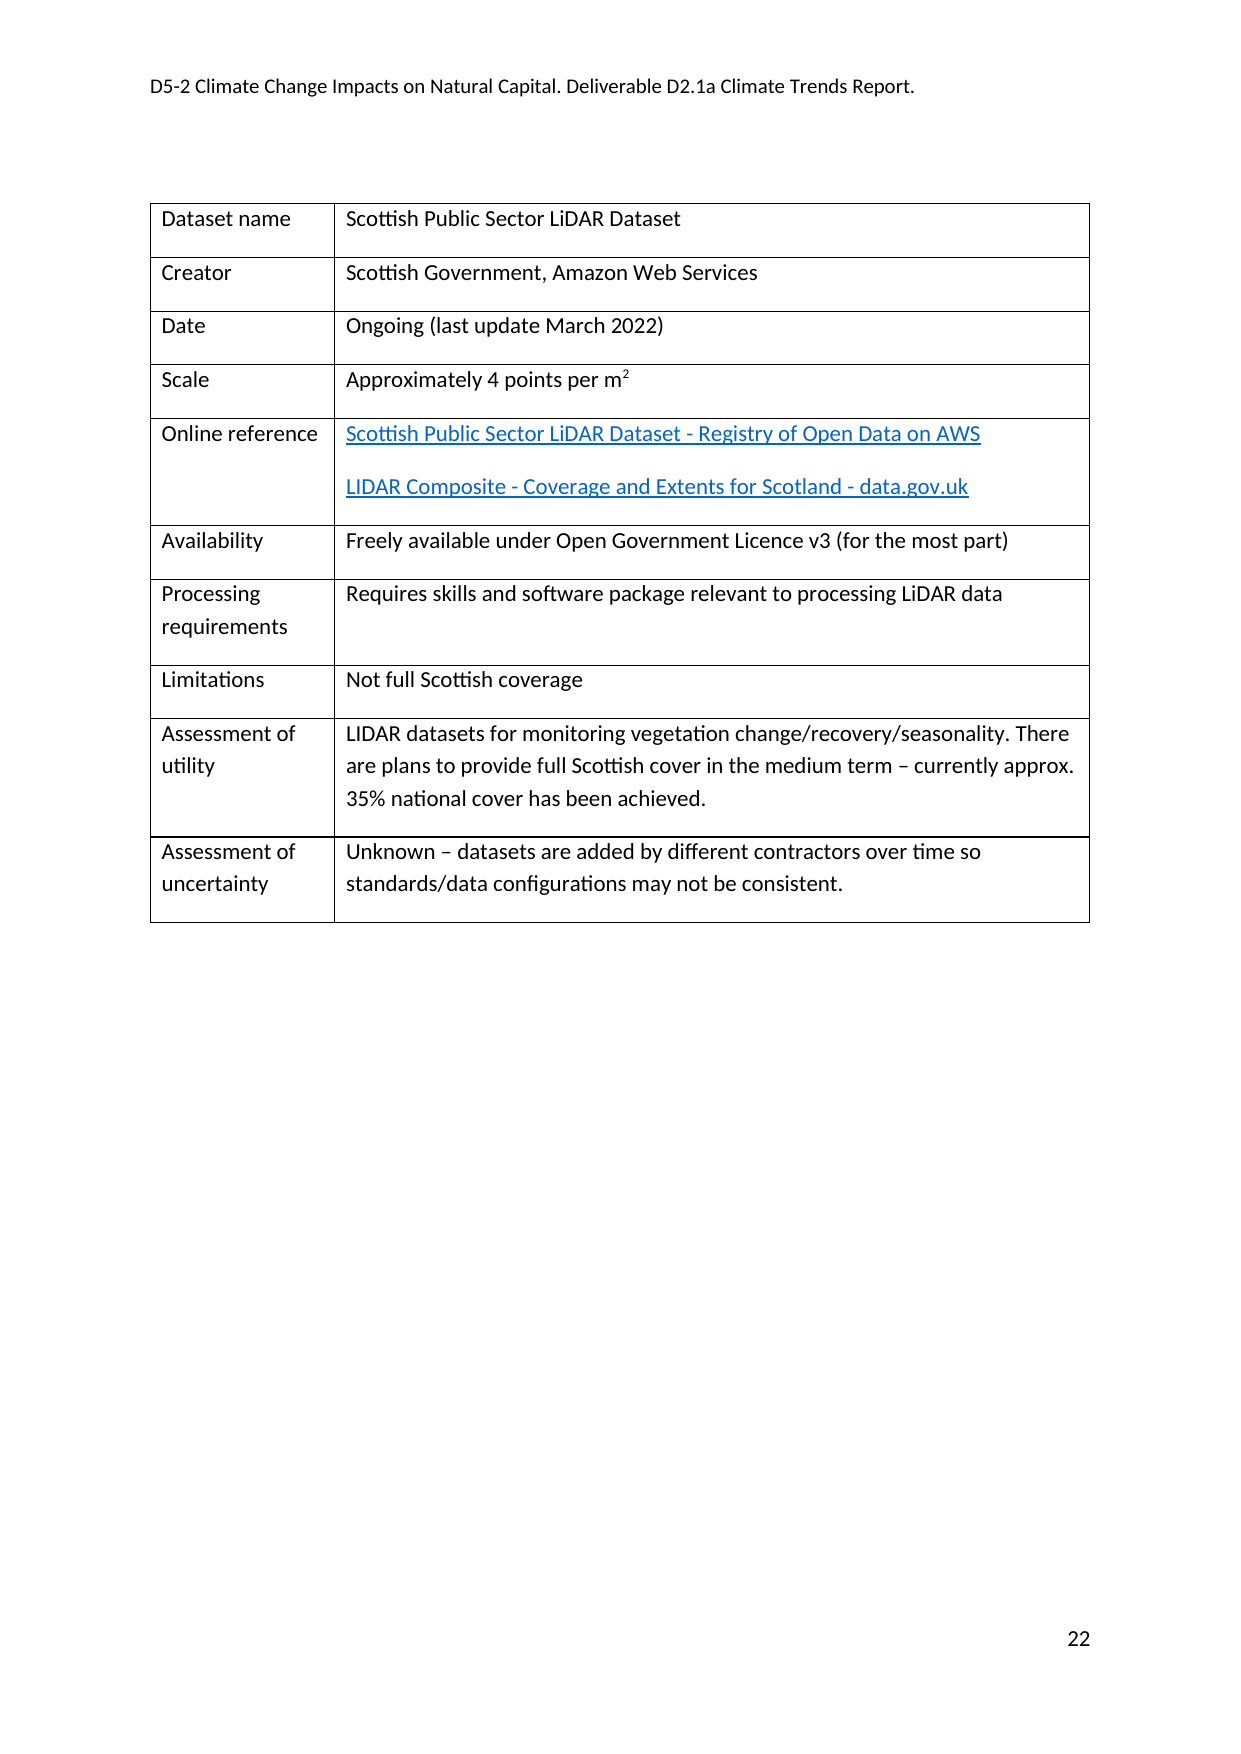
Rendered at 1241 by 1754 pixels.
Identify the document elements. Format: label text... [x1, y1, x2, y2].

table_cell Assessment of utility [151, 719, 334, 836]
table_cell Scale [151, 365, 334, 418]
table_cell Scottish Government, Amazon Web Services [335, 258, 1089, 311]
table_cell Scottish Public Sector LiDAR Dataset - Registry of Open Data on AWS LIDAR Composite - Coverage and Extents for Scotland - data.gov.uk [335, 419, 1089, 525]
table_cell Not full Scottish coverage [335, 666, 1089, 718]
table_header Dataset name [151, 204, 334, 257]
table_cell Online reference [151, 419, 334, 525]
table_cell Requires skills and software package relevant to processing LiDAR data [335, 580, 1089, 664]
table_cell Ongoing (last update March 2022) [335, 312, 1089, 364]
table_cell Assessment of uncertainty [151, 838, 334, 922]
table_cell Processing requirements [151, 580, 334, 664]
table_cell LIDAR datasets for monitoring vegetation change/recovery/seasonality. There are plans to provide full Scottish cover in the medium term – currently approx. 35% national cover has been achieved. [335, 719, 1089, 836]
table_cell Availability [151, 526, 334, 578]
table_cell Approximately 4 points per m2 [335, 365, 1089, 418]
table_header Scottish Public Sector LiDAR Dataset [335, 204, 1089, 257]
table_cell Date [151, 312, 334, 364]
table_cell Unknown – datasets are added by different contractors over time so standards/data configurations may not be consistent. [335, 838, 1089, 922]
table_cell Creator [151, 258, 334, 311]
table_cell Limitations [151, 666, 334, 718]
table_cell Freely available under Open Government Licence v3 (for the most part) [335, 526, 1089, 578]
